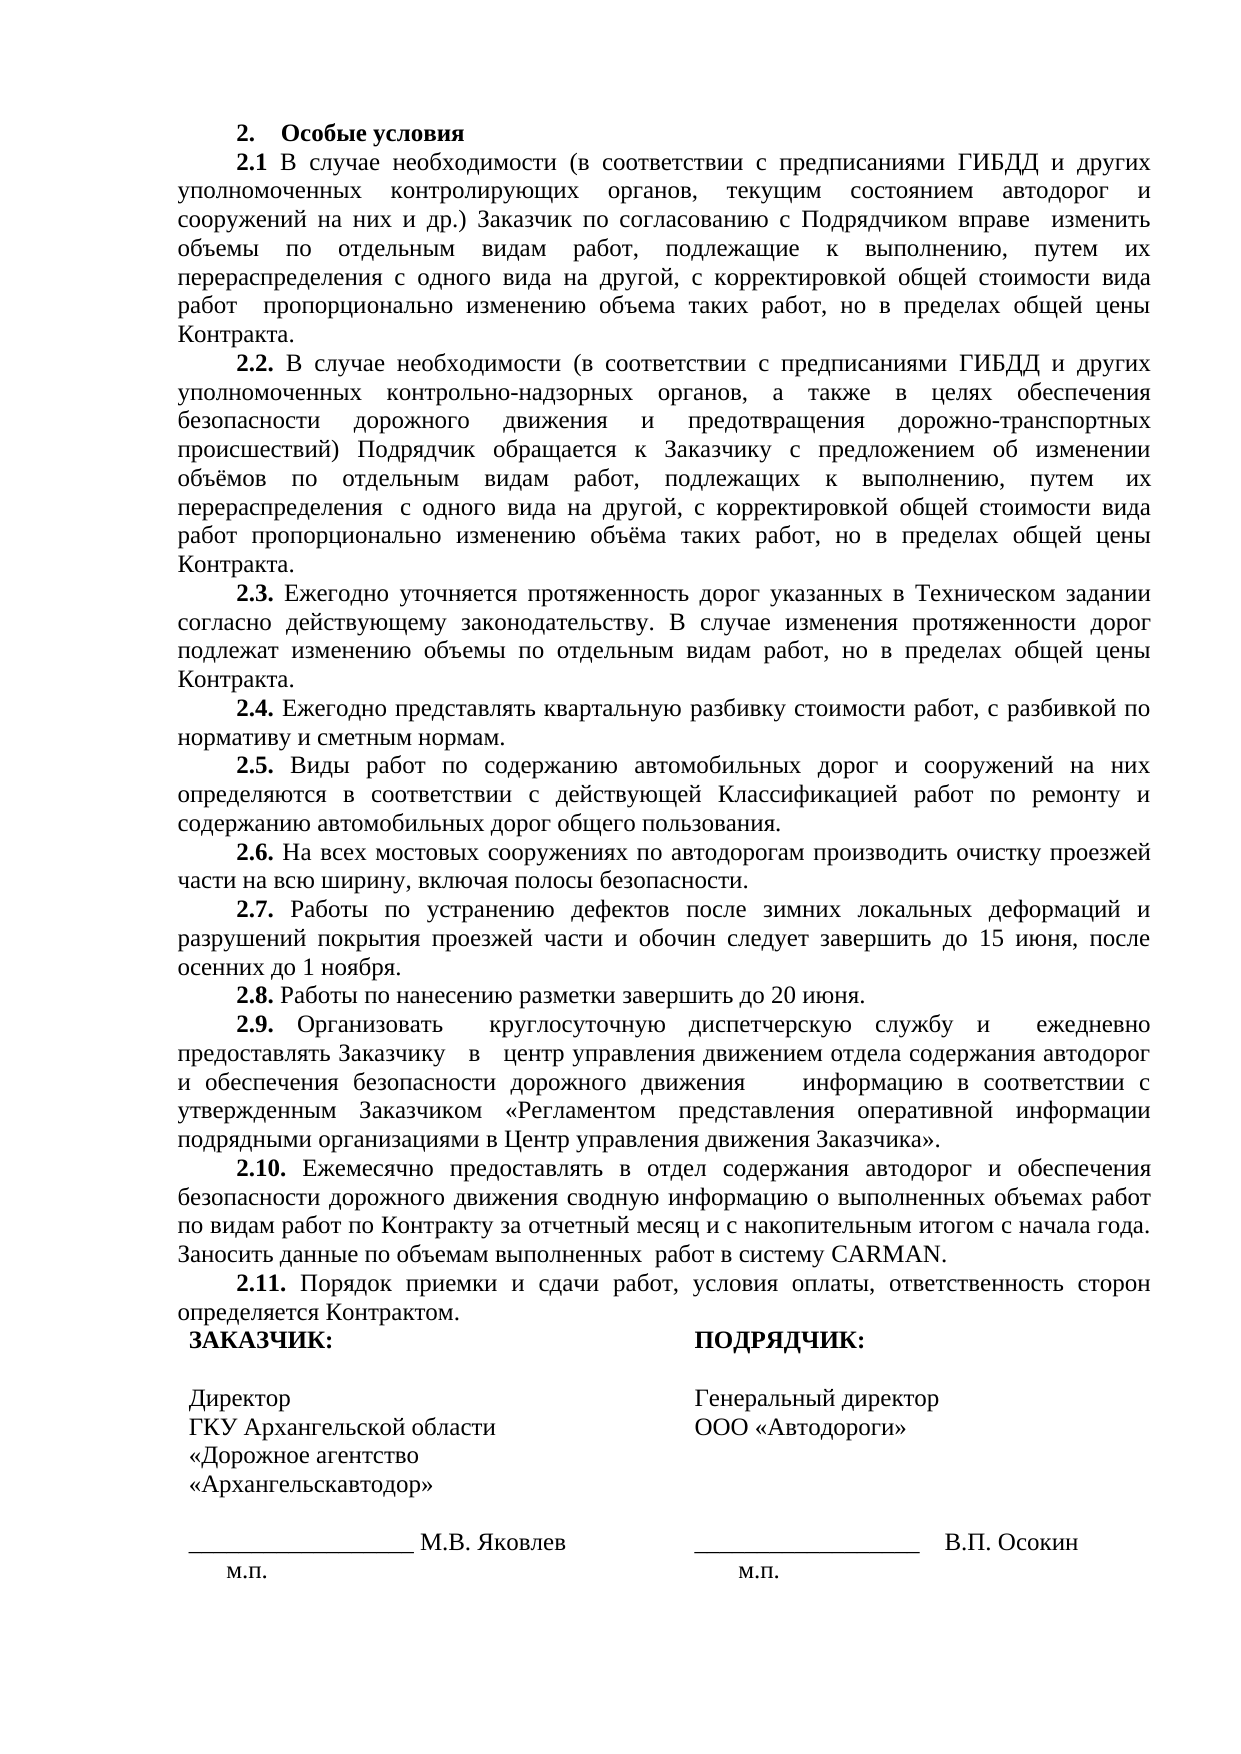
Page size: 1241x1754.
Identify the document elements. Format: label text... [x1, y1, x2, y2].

text 2.2. В случае необходимости (в соответствии с предписаниями ГИБДД и других уполномоченных контрольно-надзорных органов, а также в целях обеспечения безопасности дорожного движения и предотвращения дорожно-транспортных происшествий) Подрядчик обращается к Заказчику с предложением об изменении объёмов по отдельным видам работ, подлежащих к выполнению, путем их перераспределения с одного вида на другой, с корректировкой общей стоимости вида работ пропорционально изменению объёма таких работ, но в пределах общей цены Контракта. [177, 348, 1152, 578]
text 2.1 В случае необходимости (в соответствии с предписаниями ГИБДД и других уполномоченных контролирующих органов, текущим состоянием автодорог и сооружений на них и др.) Заказчик по согласованию с Подрядчиком вправе изменить объемы по отдельным видам работ, подлежащие к выполнению, путем их перераспределения с одного вида на другой, с корректировкой общей стоимости вида работ пропорционально изменению объема таких работ, но в пределах общей цены Контракта. [177, 147, 1152, 348]
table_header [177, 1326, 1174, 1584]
text 2.4. Ежегодно представлять квартальную разбивку стоимости работ, с разбивкой по нормативу и сметным нормам. [177, 693, 1152, 751]
text 2.7. Работы по устранению дефектов после зимних локальных деформаций и разрушений покрытия проезжей части и обочин следует завершить до 15 июня, после осенних до 1 ноября. [177, 894, 1152, 981]
text 2.6. На всех мостовых сооружениях по автодорогам производить очистку проезжей части на всю ширину, включая полосы безопасности. [177, 837, 1152, 894]
text 2.5. Виды работ по содержанию автомобильных дорог и сооружений на них определяются в соответствии с действующей Классификацией работ по ремонту и содержанию автомобильных дорог общего пользования. [177, 751, 1152, 837]
list Особые условия [177, 118, 1152, 147]
text 2.10. Ежемесячно предоставлять в отдел содержания автодорог и обеспечения безопасности дорожного движения сводную информацию о выполненных объемах работ по видам работ по Контракту за отчетный месяц и с накопительным итогом с начала года. Заносить данные по объемам выполненных работ в систему CARMAN. [177, 1153, 1152, 1268]
text 2.9. Организовать круглосуточную диспетчерскую службу и ежедневно предоставлять Заказчику в центр управления движением отдела содержания автодорог и обеспечения безопасности дорожного движения информацию в соответствии с утвержденным Заказчиком «Регламентом представления оперативной информации подрядными организациями в Центр управления движения Заказчика». [177, 1009, 1152, 1153]
text 2.8. Работы по нанесению разметки завершить до 20 июня. [177, 981, 1152, 1009]
text 2.11. Порядок приемки и сдачи работ, условия оплаты, ответственность сторон определяется Контрактом. [177, 1268, 1152, 1326]
text 2.3. Ежегодно уточняется протяженность дорог указанных в Техническом задании согласно действующему законодательству. В случае изменения протяженности дорог подлежат изменению объемы по отдельным видам работ, но в пределах общей цены Контракта. [177, 578, 1152, 693]
